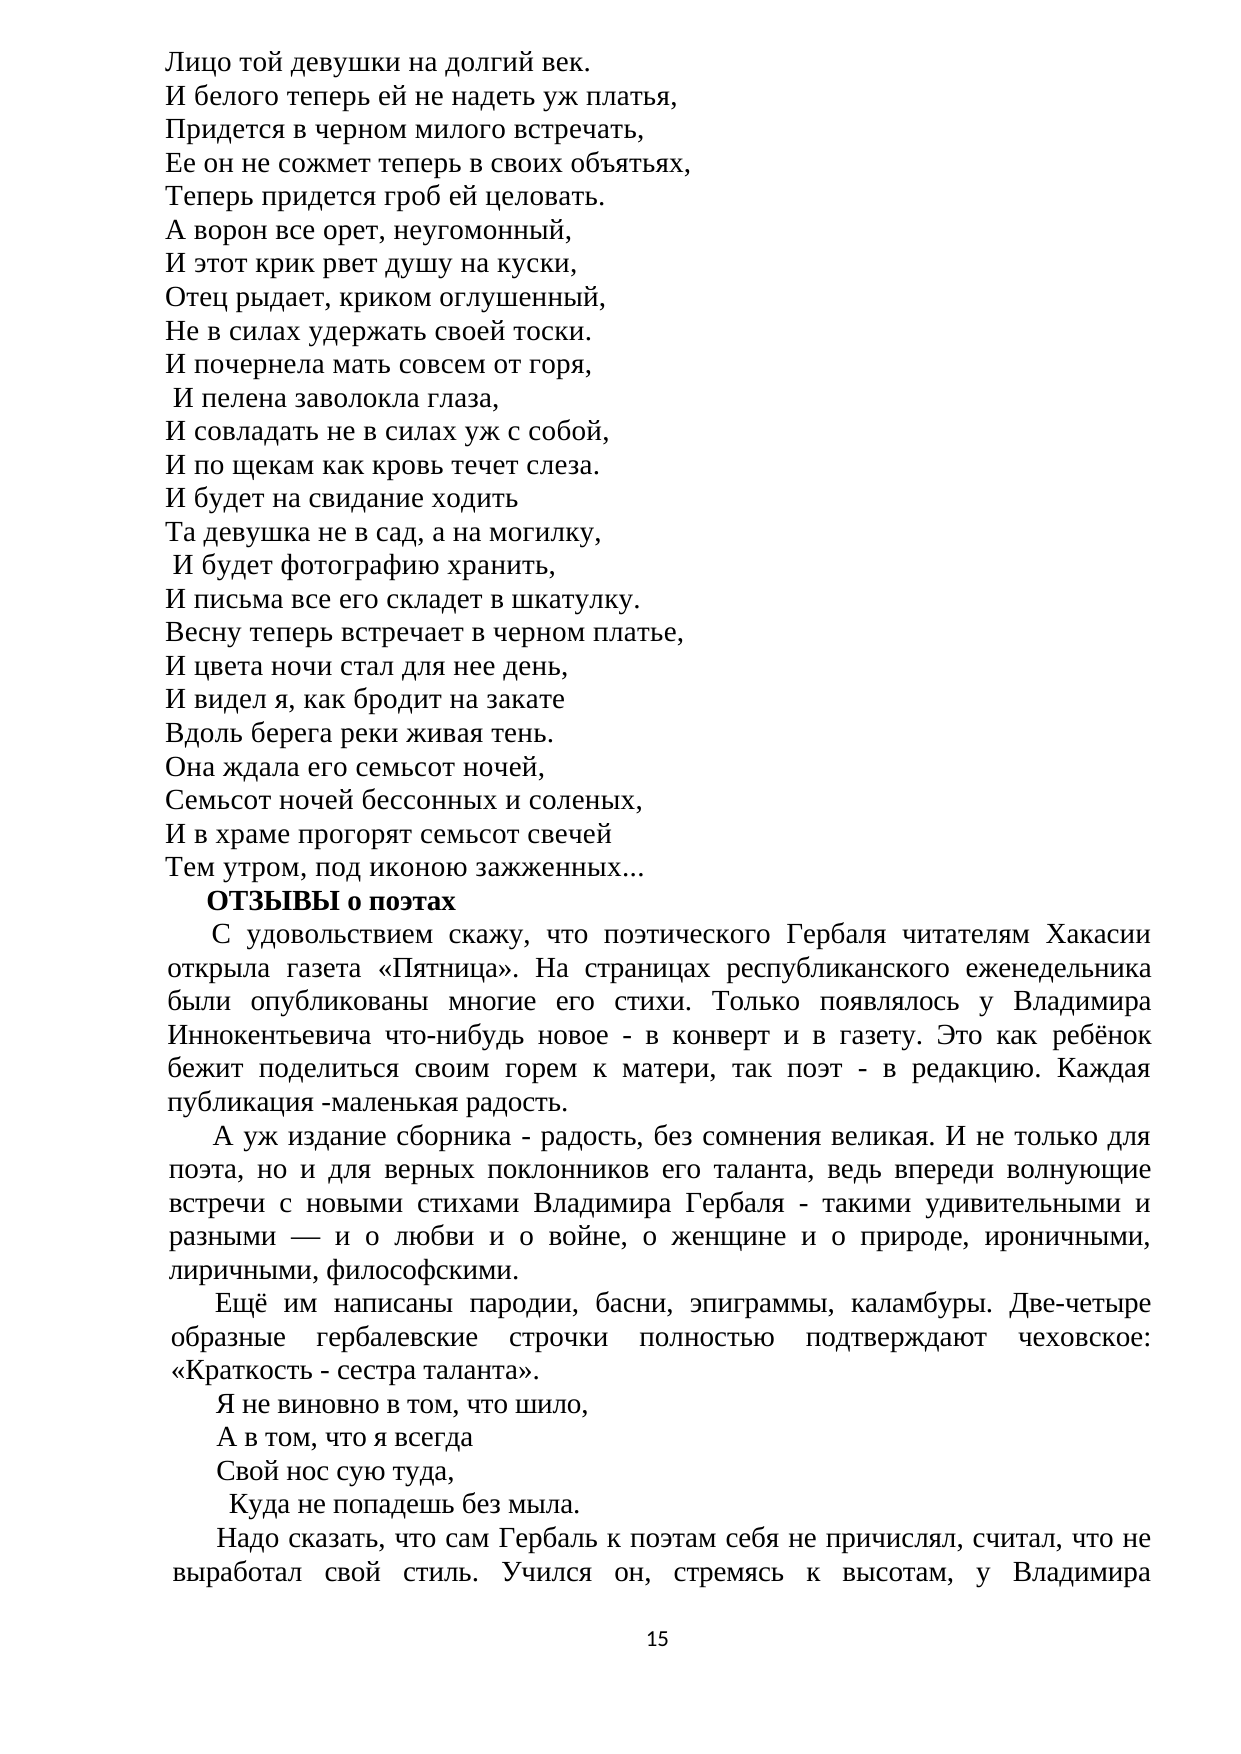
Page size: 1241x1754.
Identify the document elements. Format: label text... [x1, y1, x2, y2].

text А в том, что я всегда [216, 1419, 591, 1453]
text Семьсот ночей бессонных и соленых, [165, 782, 1152, 816]
text Теперь придется гроб ей целовать. [165, 178, 1152, 212]
text И цвета ночи стал для нее день, [165, 648, 1152, 682]
text И совладать не в силах уж с собой, [165, 413, 1152, 447]
text А уж издание сборника - радость, без сомнения великая. И не только для поэта, но и для верных поклонников его таланта, ведь впереди волнующие встречи с новыми стихами Владимира Гербаля - такими удивительными и разными — и о любви и о войне, о женщине и о природе, ироничными, лиричными, философскими. [168, 1118, 1152, 1285]
text Ее он не сожмет теперь в своих объятьях, [165, 145, 1152, 178]
text И почернела мать совсем от горя, [165, 346, 1152, 380]
text Весну теперь встречает в черном платье, [165, 614, 1152, 648]
text А ворон все орет, неугомонный, [165, 212, 1152, 246]
text И пелена заволокла глаза, [165, 380, 1152, 413]
text И письма все его складет в шкатулку. [165, 581, 1152, 614]
text И этот крик рвет душу на куски, [165, 246, 1152, 279]
text Отец рыдает, криком оглушенный, [165, 279, 1152, 313]
text Лицо той девушки на долгий век. [165, 44, 1152, 78]
text И видел я, как бродит на закате [165, 682, 1152, 715]
text ОТЗЫВЫ о поэтах [162, 883, 1152, 916]
text И в храме прогорят семьсот свечей [165, 816, 1152, 849]
text И будет на свидание ходить [165, 480, 1152, 514]
text И по щекам как кровь течет слеза. [165, 447, 1152, 480]
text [172, 1520, 1152, 1587]
text Я не виновно в том, что шило, [216, 1386, 1152, 1419]
text Вдоль берега реки живая тень. [165, 715, 1152, 749]
text Тем утром, под иконою зажженных... [165, 849, 1152, 883]
text Придется в черном милого встречать, [165, 111, 1152, 145]
text Та девушка не в сад, а на могилку, [165, 514, 1152, 547]
text И будет фотографию хранить, [165, 547, 1152, 581]
text Куда не попадешь без мыла. [222, 1487, 1152, 1520]
text С удовольствием скажу, что поэтического Гербаля читателям Хакасии открыла газета «Пятница». На страницах республиканского еженедельника были опубликованы многие его стихи. Только появлялось у Владимира Иннокентьевича что-нибудь новое - в конверт и в газету. Это как ребёнок бежит поделиться своим горем к матери, так поэт - в редакцию. Каждая публикация -маленькая радость. [167, 916, 1152, 1118]
text Она ждала его семьсот ночей, [165, 749, 1152, 782]
text Свой нос сую туда, [216, 1453, 591, 1487]
text Не в силах удержать своей тоски. [165, 313, 1152, 346]
text Ещё им написаны пародии, басни, эпиграммы, каламбуры. Две-четыре образные гербалевские строчки полностью подтверждают чеховское: «Краткость - сестра таланта». [171, 1285, 1152, 1386]
text И белого теперь ей не надеть уж платья, [165, 78, 1152, 111]
